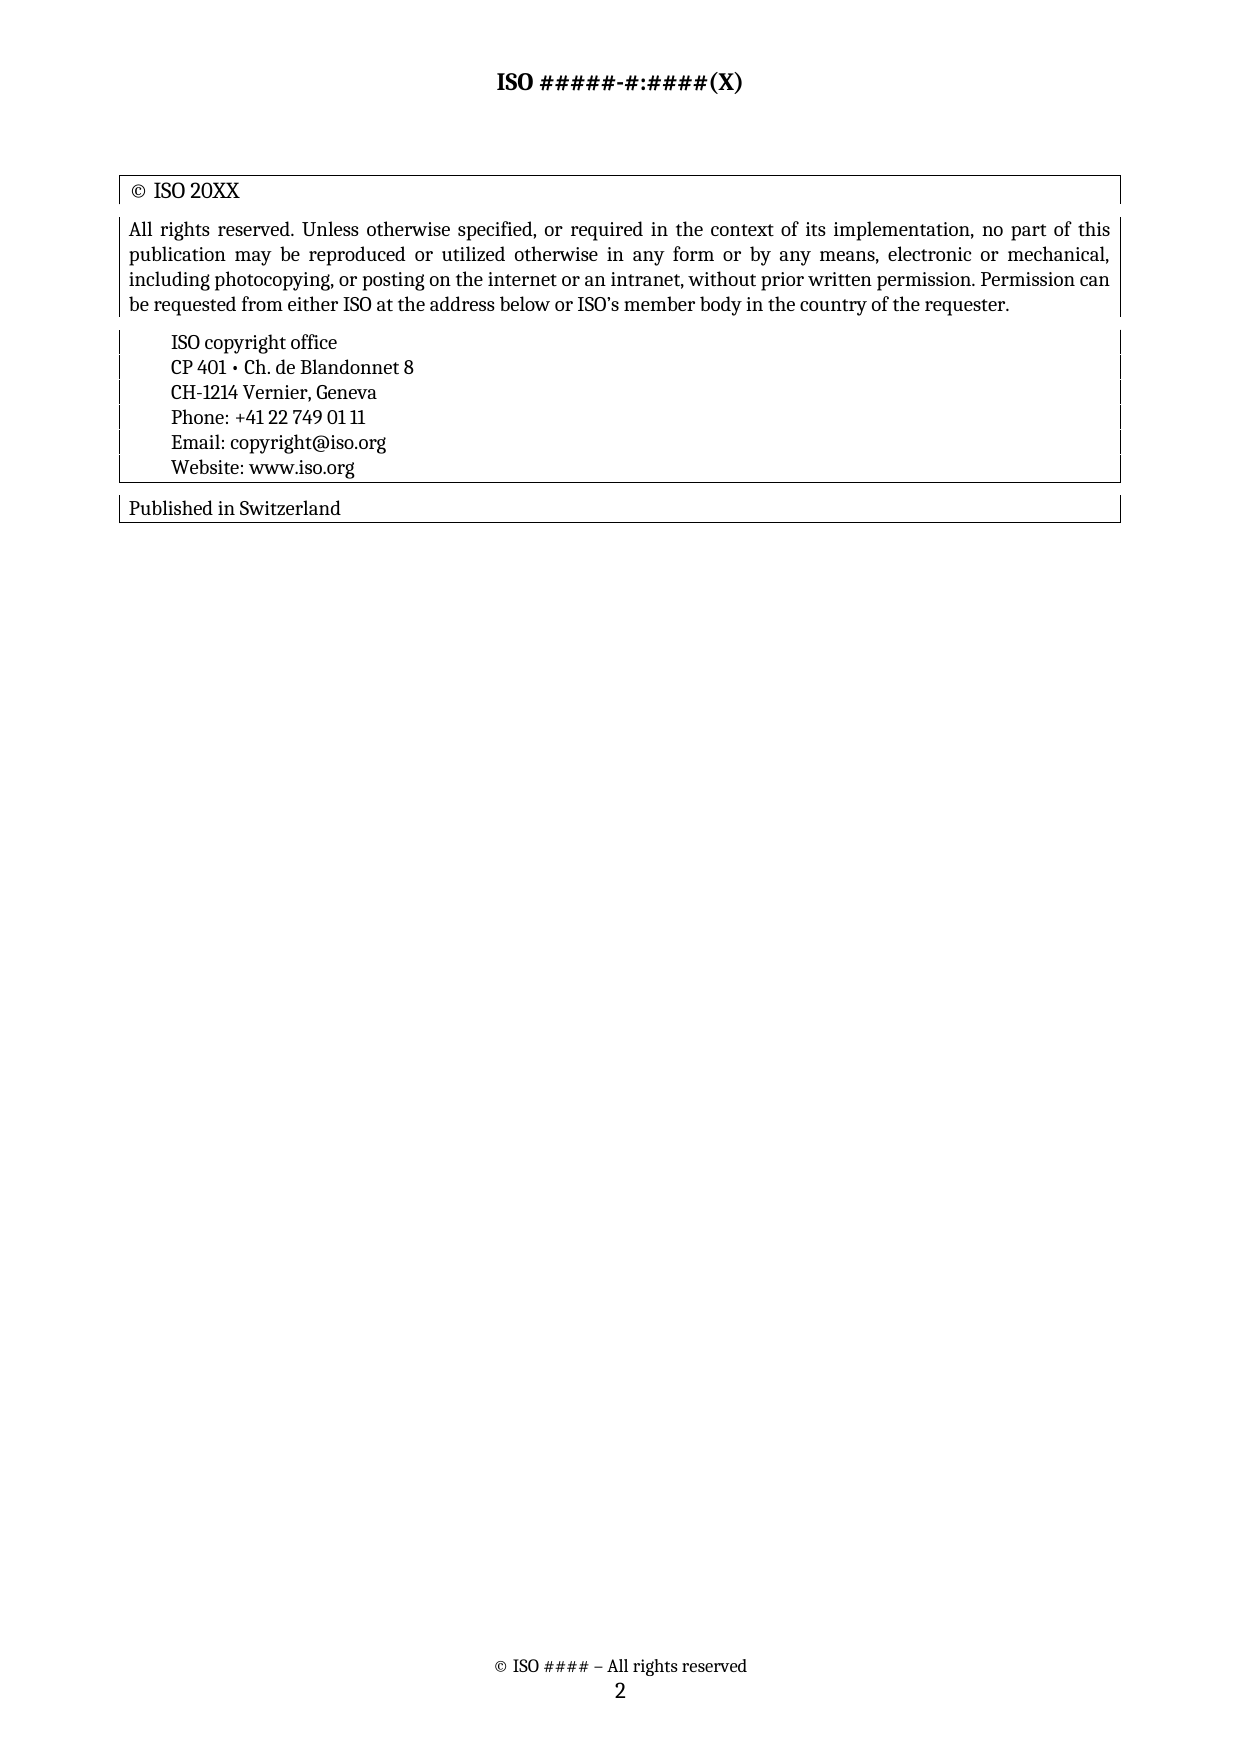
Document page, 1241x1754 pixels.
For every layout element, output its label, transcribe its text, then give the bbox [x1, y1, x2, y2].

text © ISO 20XX [120, 176, 1120, 204]
text ISO copyright office [119, 329, 1120, 354]
text Published in Switzerland [120, 495, 1120, 522]
text Email: copyright@iso.org [120, 429, 1120, 454]
text CP 401 • Ch. de Blandonnet 8 [120, 354, 1120, 379]
text Website: www.iso.org [120, 454, 1120, 482]
text Phone: +41 22 749 01 11 [120, 404, 1120, 429]
text All rights reserved. Unless otherwise specified, or required in the context of its implementation, no part of this publication may be reproduced or utilized otherwise in any form or by any means, electronic or mechanical, including photocopying, or posting on the internet or an intranet, without prior written permission. Permission can be requested from either ISO at the address below or ISO’s member body in the country of the requester. [120, 217, 1120, 317]
text CH-1214 Vernier, Geneva [120, 379, 1120, 404]
